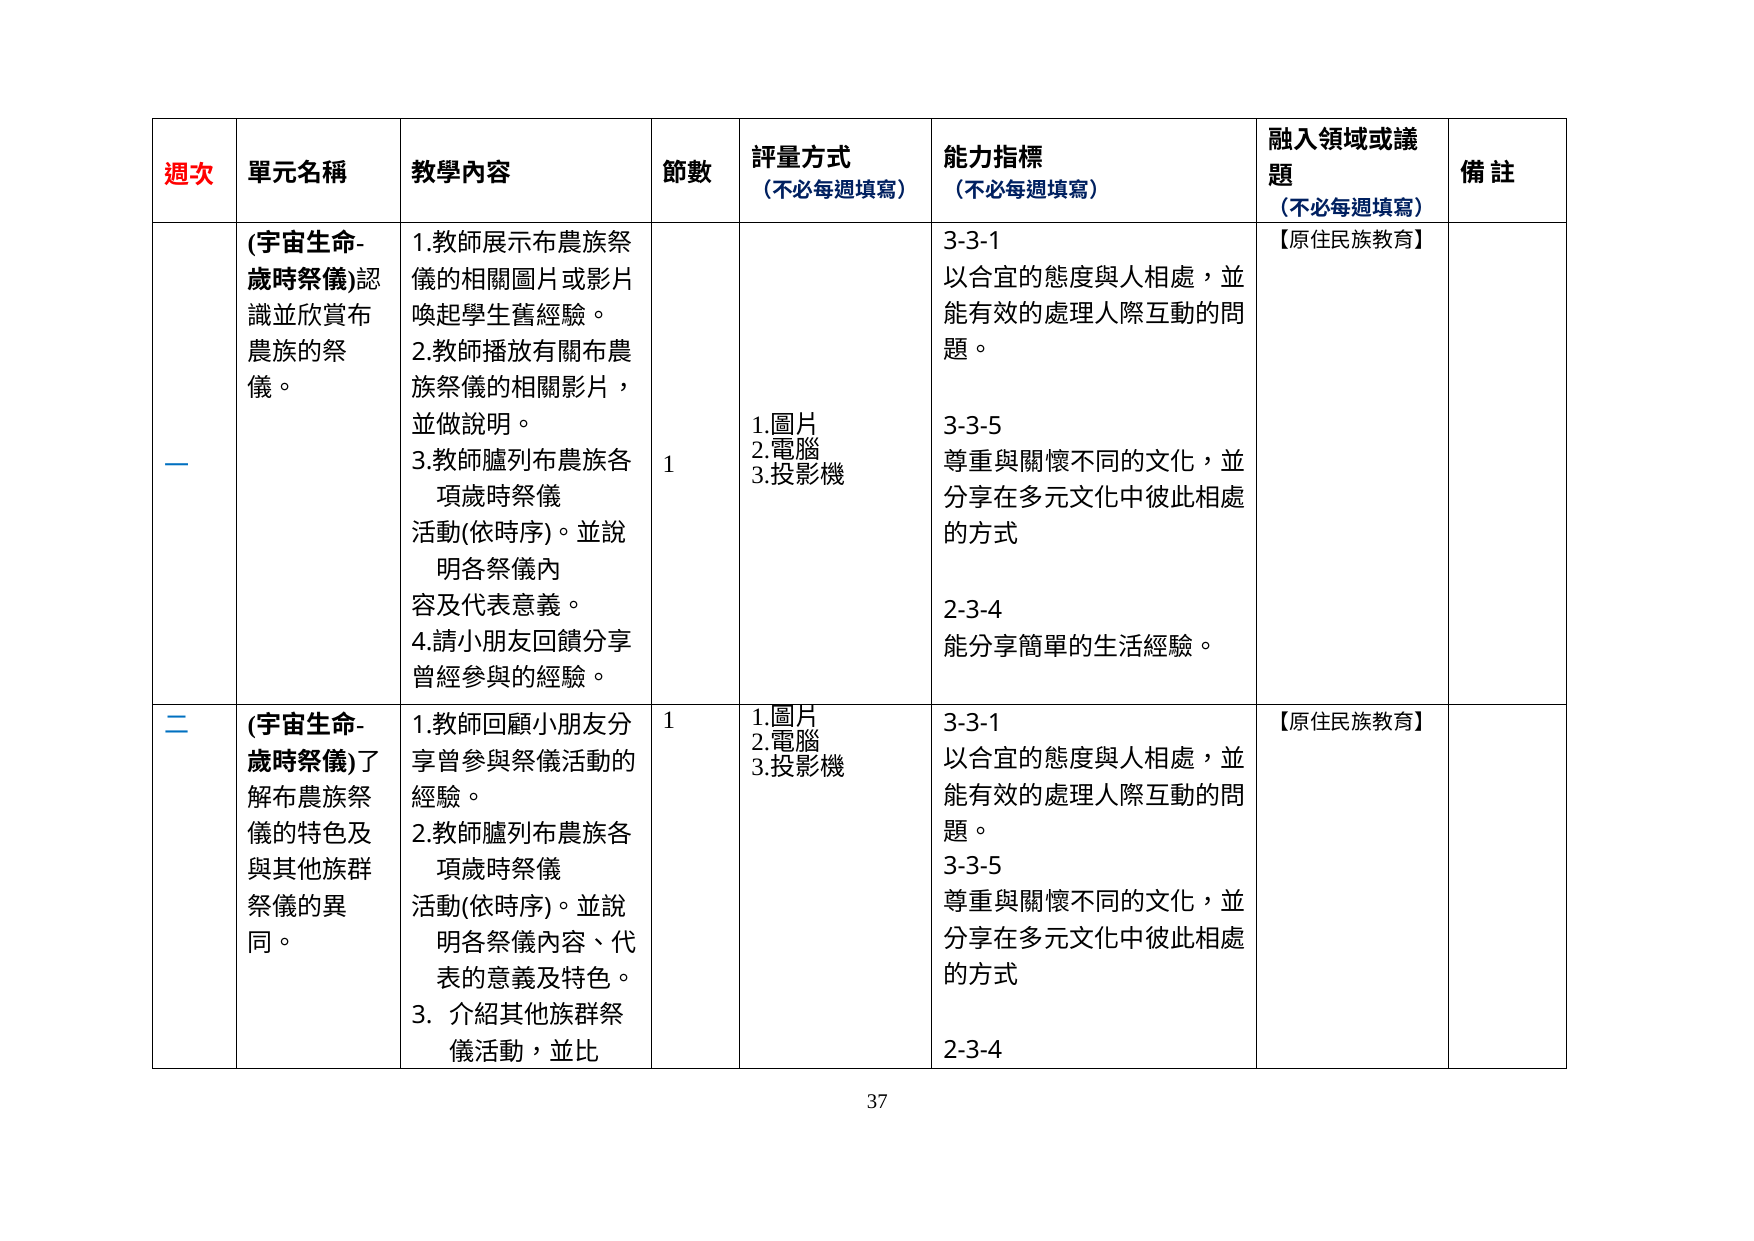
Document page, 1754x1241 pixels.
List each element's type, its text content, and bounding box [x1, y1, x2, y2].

table_header 備 註 [1449, 119, 1566, 222]
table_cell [932, 705, 1256, 1067]
table_cell 【原住民族教育】 [1257, 705, 1448, 1067]
table_cell 1 [652, 223, 739, 704]
table_cell 【原住民族教育】 [1257, 223, 1448, 704]
table_cell 3-3-1 以合宜的態度與人相處，並能有效的處理人際互動的問題。 3-3-5 尊重與關懷不同的文化，並分享在多元文化中彼此相處的方式 2-3-4 能分享簡單的生活經驗。 [932, 223, 1256, 704]
table_cell 1.圖片 2.電腦 3.投影機 [740, 705, 931, 1067]
table_header 教學內容 [401, 119, 651, 222]
table_header 週次 [153, 119, 236, 222]
table_cell 一 [153, 223, 236, 704]
table_header 節數 [652, 119, 739, 222]
table_header 評量方式 （不必每週填寫） [740, 119, 931, 222]
table_cell [1449, 223, 1566, 704]
table_header 能力指標 （不必每週填寫） [932, 119, 1256, 222]
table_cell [237, 705, 400, 1067]
table_cell 1 [652, 705, 739, 1067]
table_cell (宇宙生命-歲時祭儀)認識並欣賞布農族的祭儀。 [237, 223, 400, 704]
table_header 融入領域或議題 （不必每週填寫） [1257, 119, 1448, 222]
table_cell 二 [153, 705, 236, 1067]
table_cell 1.圖片 2.電腦 3.投影機 [740, 223, 931, 704]
table_cell 1.教師展示布農族祭儀的相關圖片或影片喚起學生舊經驗。 2.教師播放有關布農族祭儀的相關影片，並做說明。 3.教師臚列布農族各項歲時祭儀 活動(依時序)。並說明各祭儀內 容及代表意義。 4.請小朋友回饋分享曾經參與的經驗。 [401, 223, 651, 704]
table_header 單元名稱 [237, 119, 400, 222]
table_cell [401, 705, 651, 1067]
table_cell [1449, 705, 1566, 1067]
